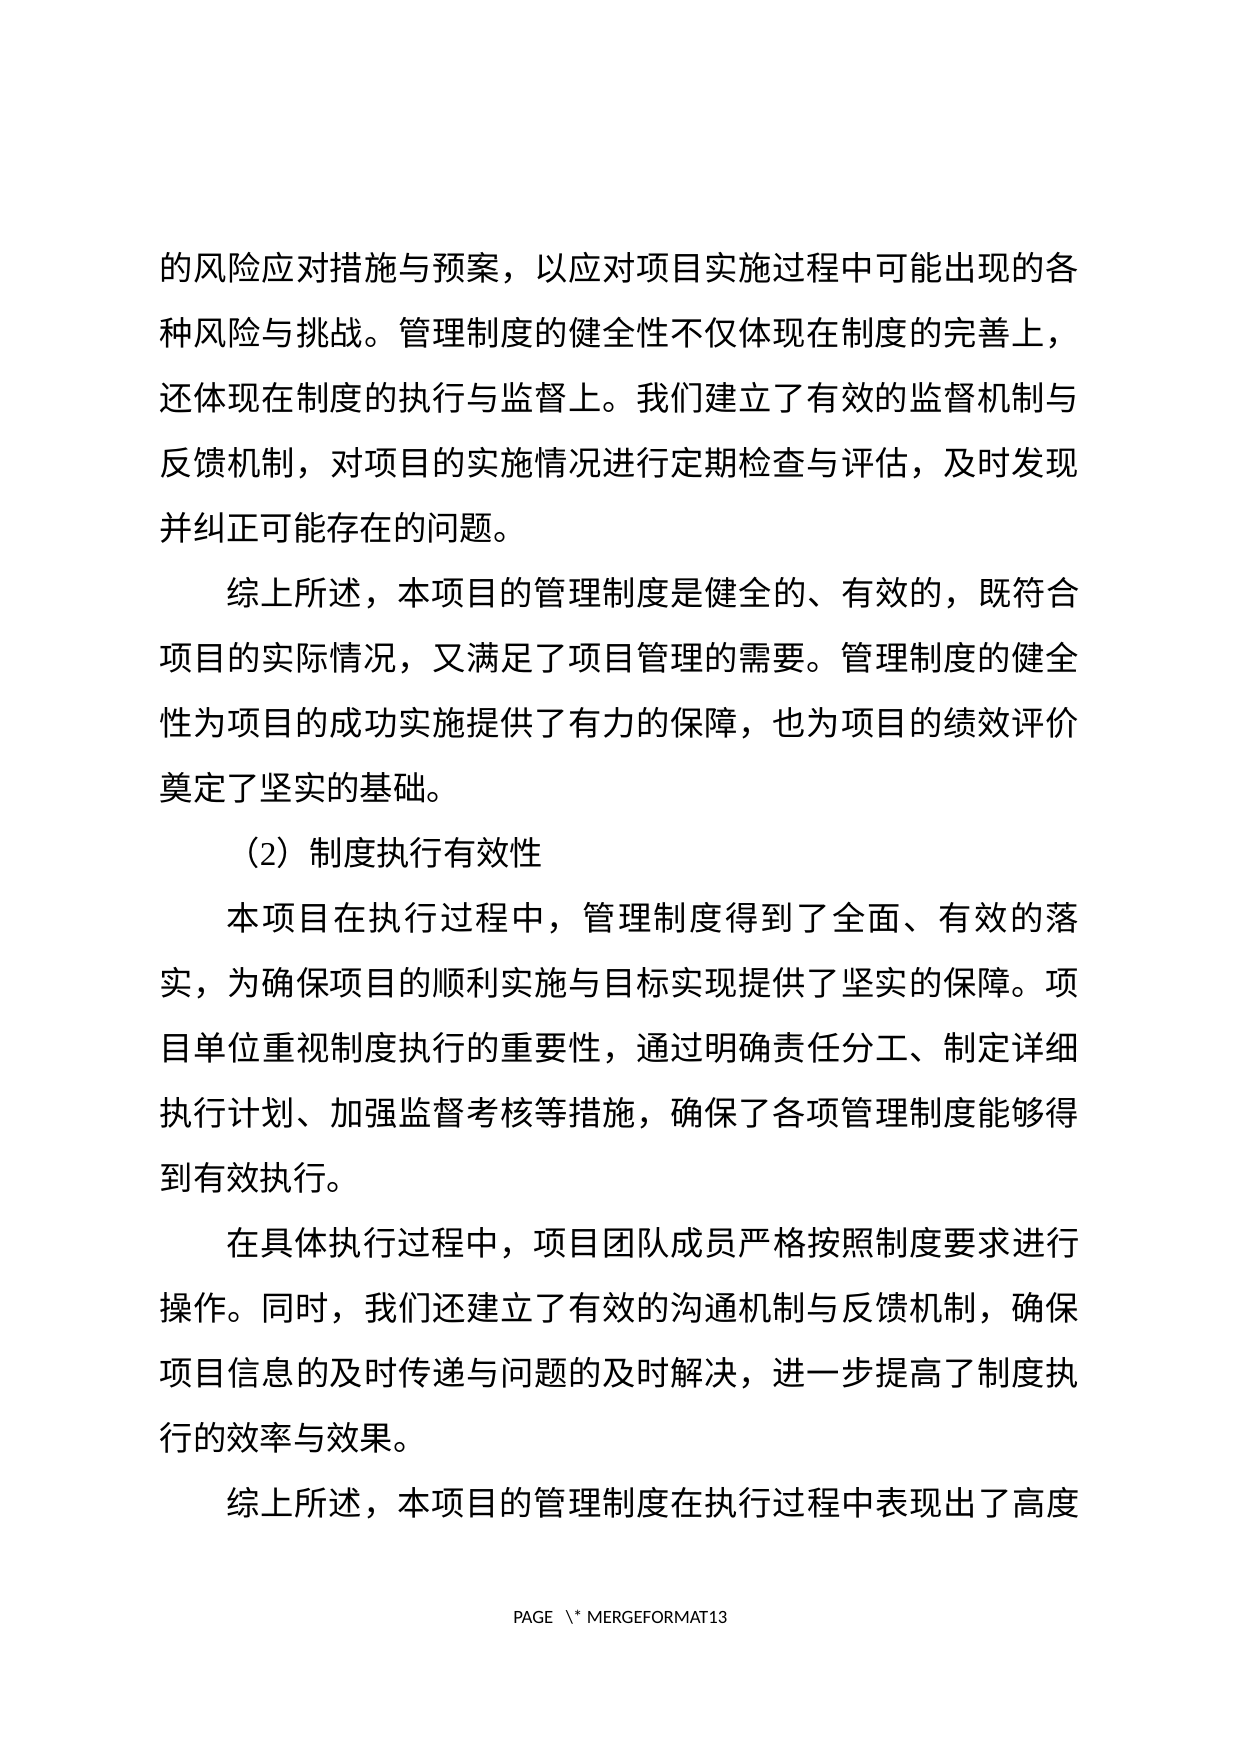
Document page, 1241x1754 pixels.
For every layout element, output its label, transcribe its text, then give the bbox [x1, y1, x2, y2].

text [159, 1468, 1081, 1533]
text 在具体执行过程中，项目团队成员严格按照制度要求进行操作。同时，我们还建立了有效的沟通机制与反馈机制，确保项目信息的及时传递与问题的及时解决，进一步提高了制度执行的效率与效果。 [159, 1208, 1081, 1468]
text 本项目在执行过程中，管理制度得到了全面、有效的落实，为确保项目的顺利实施与目标实现提供了坚实的保障。项目单位重视制度执行的重要性，通过明确责任分工、制定详细执行计划、加强监督考核等措施，确保了各项管理制度能够得到有效执行。 [159, 883, 1081, 1208]
text （2）制度执行有效性 [159, 818, 1081, 883]
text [159, 233, 1081, 558]
text 综上所述，本项目的管理制度是健全的、有效的，既符合项目的实际情况，又满足了项目管理的需要。管理制度的健全性为项目的成功实施提供了有力的保障，也为项目的绩效评价奠定了坚实的基础。 [159, 558, 1081, 818]
